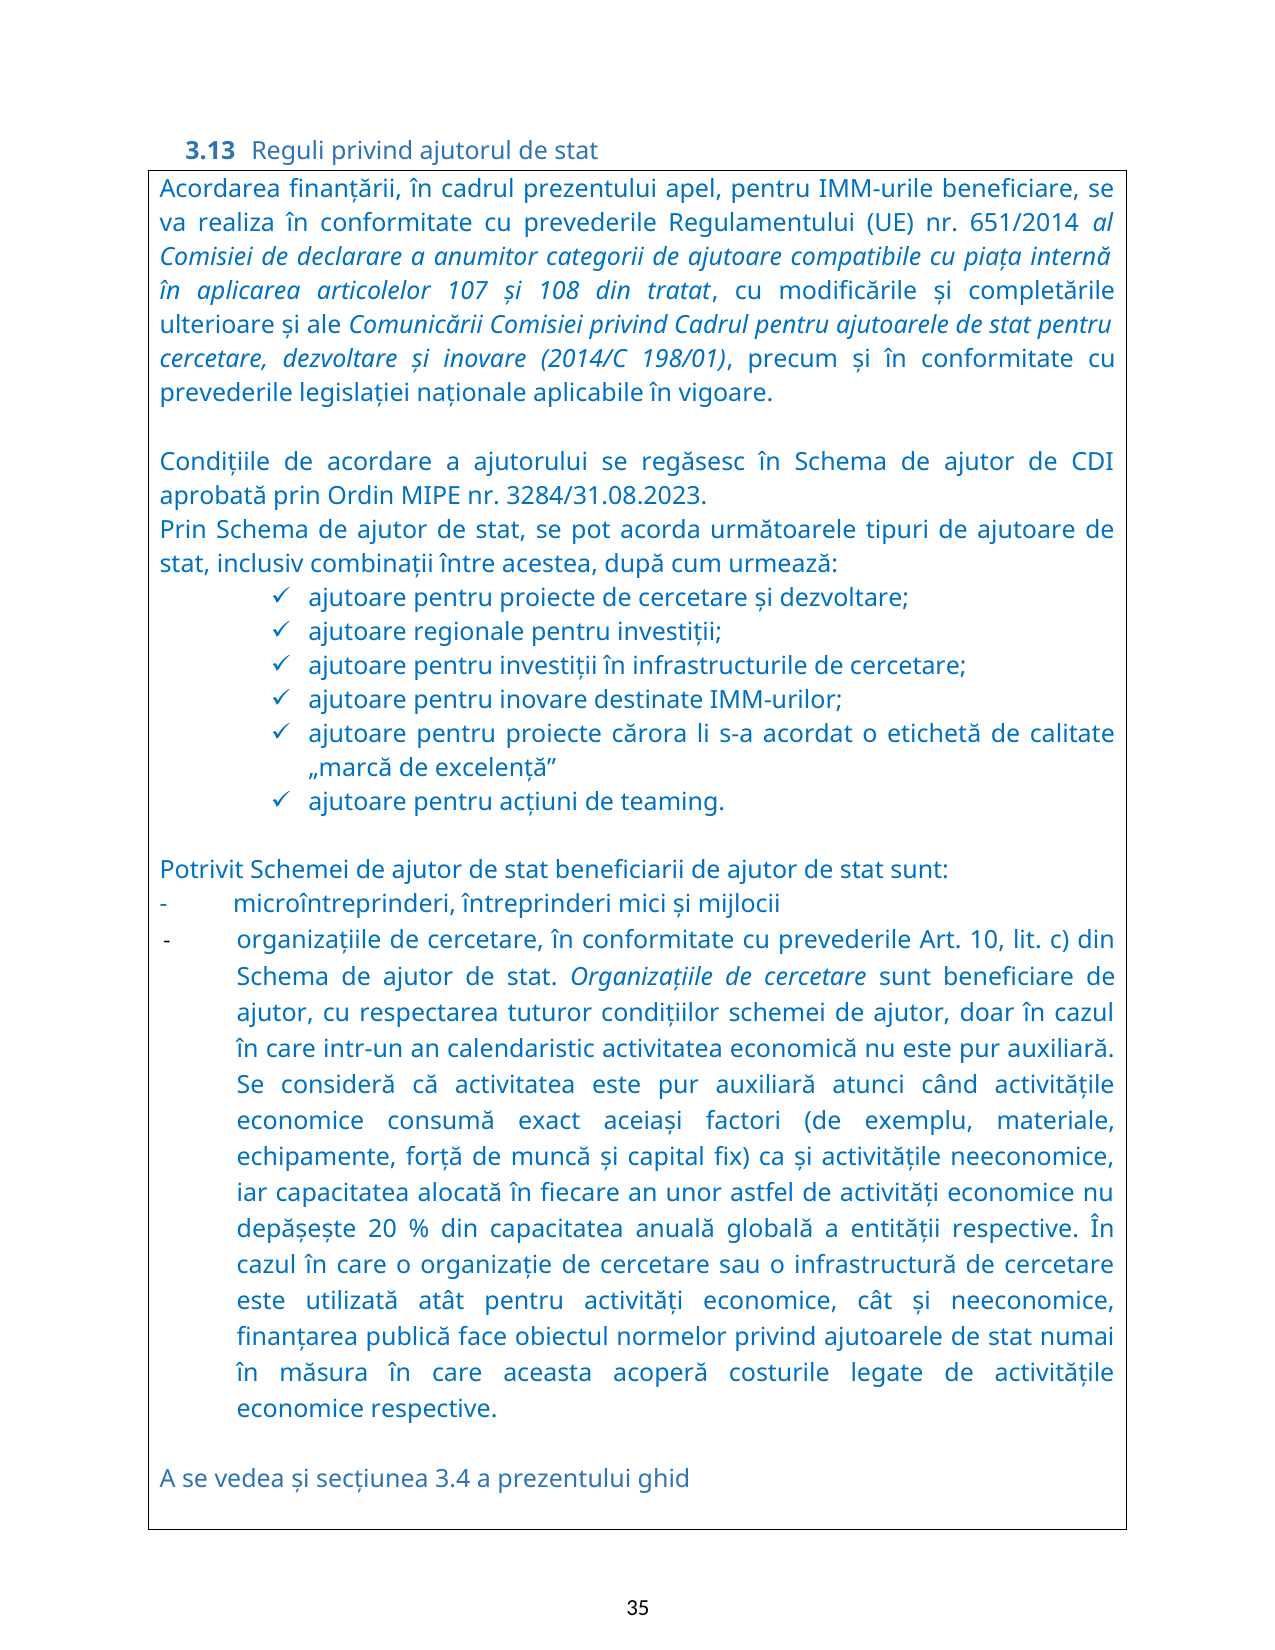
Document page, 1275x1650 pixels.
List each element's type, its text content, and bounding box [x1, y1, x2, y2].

table_header Acordarea finanțării, în cadrul prezentului apel, pentru IMM-urile beneficiare, se va realiza în conformitate cu prevederile Regulamentului (UE) nr. 651/2014 al Comisiei de declarare a anumitor categorii de ajutoare compatibile cu piața internă în aplicarea articolelor 107 și 108 din tratat, cu modificările și completările ulterioare și ale Comunicării Comisiei privind Cadrul pentru ajutoarele de stat pentru cercetare, dezvoltare și inovare (2014/C 198/01), precum și în conformitate cu prevederile legislației naționale aplicabile în vigoare. Condițiile de acordare a ajutorului se regăsesc în Schema de ajutor de CDI aprobată prin Ordin MIPE nr. 3284/31.08.2023. Prin Schema de ajutor de stat, se pot acorda următoarele tipuri de ajutoare de stat, inclusiv combinații între acestea, după cum urmează: ajutoare pentru proiecte de cercetare și dezvoltare; ajutoare regionale pentru investiții; ajutoare pentru investiții în infrastructurile de cercetare; ajutoare pentru inovare destinate IMM-urilor; ajutoare pentru proiecte cărora li s-a acordat o etichetă de calitate „marcă de excelență” ajutoare pentru acțiuni de teaming. Potrivit Schemei de ajutor de stat beneficiarii de ajutor de stat sunt: microîntreprinderi, întreprinderi mici și mijlocii organizațiile de cercetare, în conformitate cu prevederile Art. 10, lit. c) din Schema de ajutor de stat. Organizațiile de cercetare sunt beneficiare de ajutor, cu respectarea tuturor condițiilor schemei de ajutor, doar în cazul în care intr-un an calendaristic activitatea economică nu este pur auxiliară. Se consideră că activitatea este pur auxiliară atunci când activitățile economice consumă exact aceiași factori (de exemplu, materiale, echipamente, forță de muncă și capital fix) ca și activitățile neeconomice, iar capacitatea alocată în fiecare an unor astfel de activități economice nu depășește 20 % din capacitatea anuală globală a entității respective. În cazul în care o organizație de cercetare sau o infrastructură de cercetare este utilizată atât pentru activități economice, cât și neeconomice, finanțarea publică face obiectul normelor privind ajutoarele de stat numai în măsura în care aceasta acoperă costurile legate de activitățile economice respective. A se vedea și secțiunea 3.4 a prezentului ghid [149, 171, 1126, 1529]
subtitle Reguli privind ajutorul de stat [185, 133, 1127, 167]
